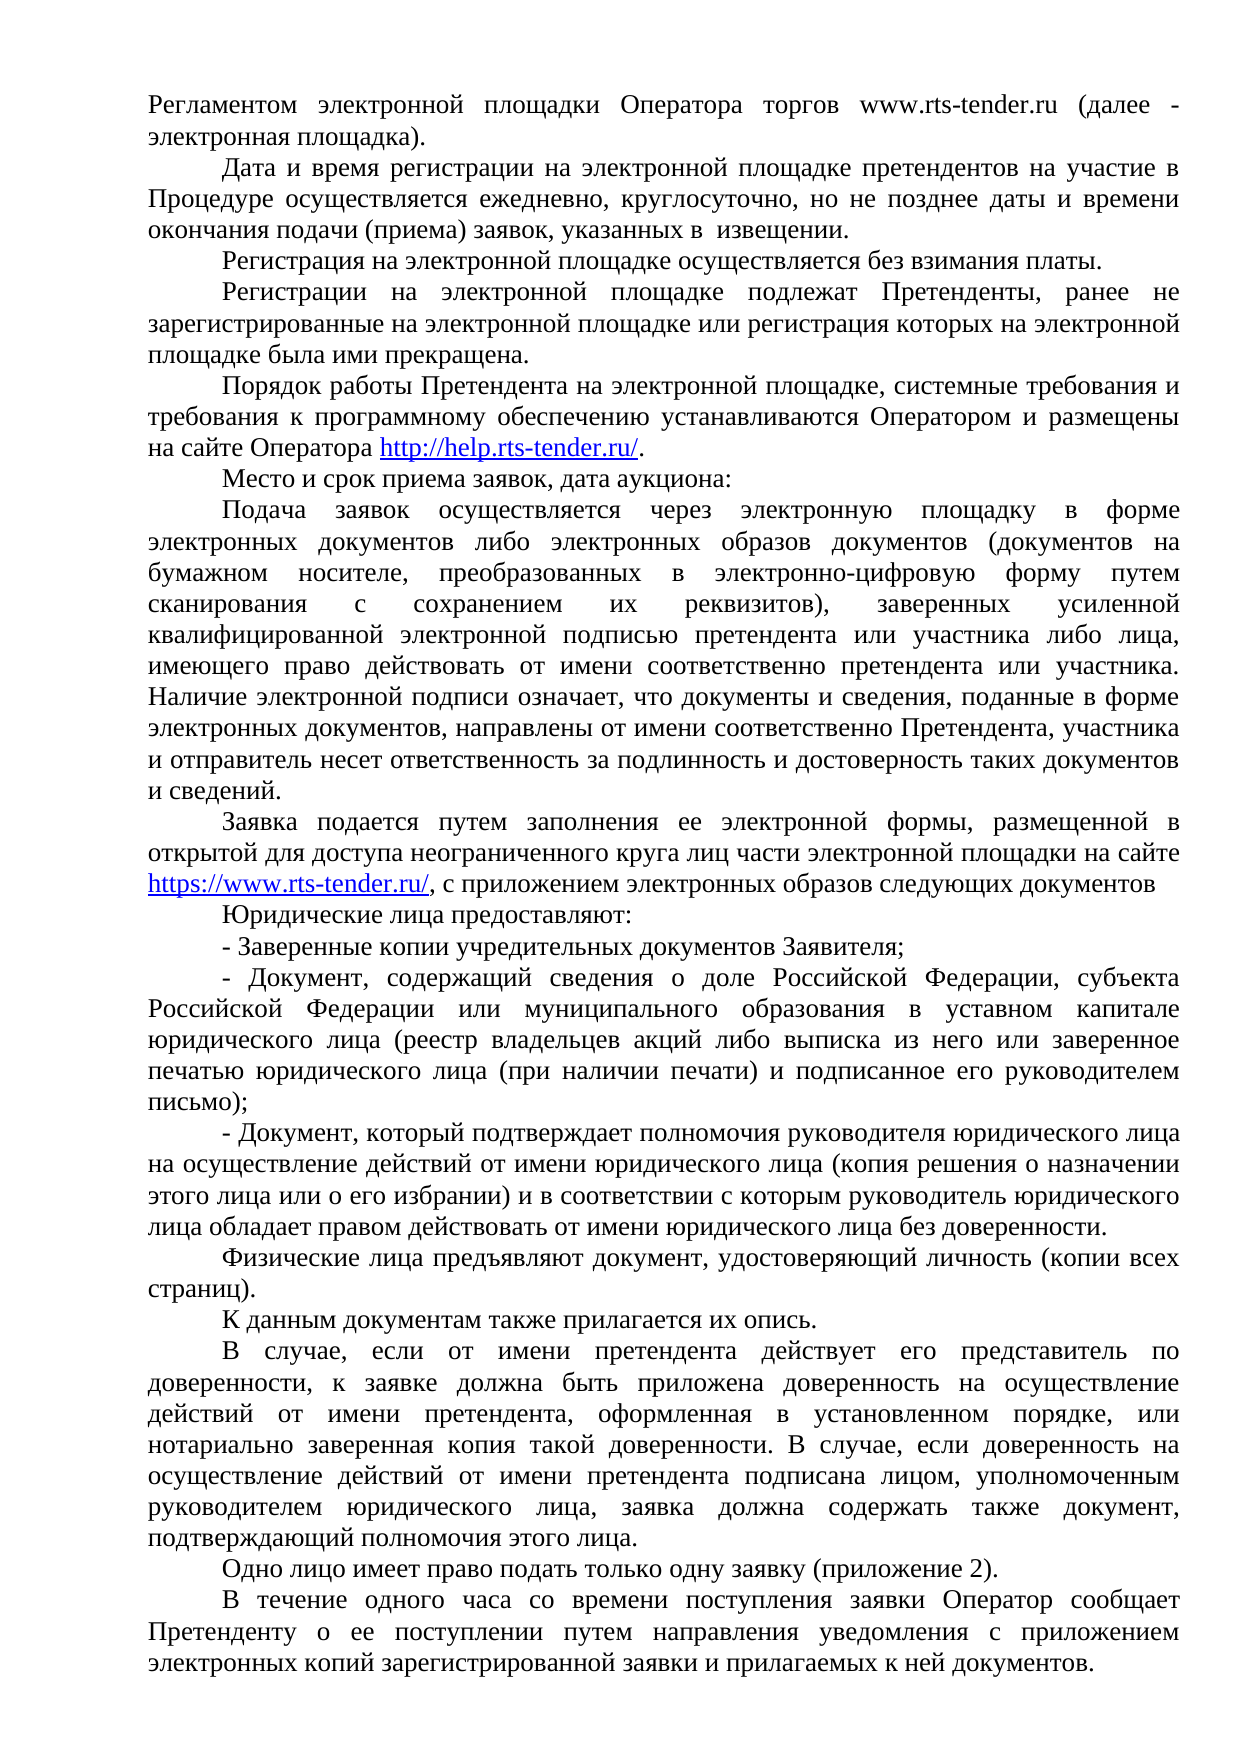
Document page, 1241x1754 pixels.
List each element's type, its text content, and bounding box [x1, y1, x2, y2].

text Регистрации на электронной площадке подлежат Претенденты, ранее не зарегистрированные на электронной площадке или регистрация которых на электронной площадке была ими прекращена. [148, 276, 1181, 369]
text В течение одного часа со времени поступления заявки Оператор сообщает Претенденту о ее поступлении путем направления уведомления с приложением электронных копий зарегистрированной заявки и прилагаемых к ней документов. [148, 1584, 1181, 1677]
text - Документ, содержащий сведения о доле Российской Федерации, субъекта Российской Федерации или муниципального образования в уставном капитале юридического лица (реестр владельцев акций либо выписка из него или заверенное печатью юридического лица (при наличии печати) и подписанное его руководителем письмо); [148, 961, 1181, 1116]
text Порядок работы Претендента на электронной площадке, системные требования и требования к программному обеспечению устанавливаются Оператором и размещены на сайте Оператора http://help.rts-tender.ru/. [148, 369, 1181, 462]
text Юридические лица предоставляют: [148, 898, 1181, 929]
text - Заверенные копии учредительных документов Заявителя; [148, 929, 1181, 961]
text Регистрация на электронной площадке осуществляется без взимания платы. [148, 244, 1181, 276]
text - Документ, который подтверждает полномочия руководителя юридического лица на осуществление действий от имени юридического лица (копия решения о назначении этого лица или о его избрании) и в соответствии с которым руководитель юридического лица обладает правом действовать от имени юридического лица без доверенности. [148, 1116, 1181, 1241]
text Место и срок приема заявок, дата аукциона: [148, 462, 1181, 493]
text Подача заявок осуществляется через электронную площадку в форме электронных документов либо электронных образов документов (документов на бумажном носителе, преобразованных в электронно-цифровую форму путем сканирования с сохранением их реквизитов), заверенных усиленной квалифицированной электронной подписью претендента или участника либо лица, имеющего право действовать от имени соответственно претендента или участника. Наличие электронной подписи означает, что документы и сведения, поданные в форме электронных документов, направлены от имени соответственно Претендента, участника и отправитель несет ответственность за подлинность и достоверность таких документов и сведений. [148, 493, 1181, 805]
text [148, 89, 1181, 151]
text Дата и время регистрации на электронной площадке претендентов на участие в Процедуре осуществляется ежедневно, круглосуточно, но не позднее даты и времени окончания подачи (приема) заявок, указанных в извещении. [148, 151, 1181, 244]
text К данным документам также прилагается их опись. [148, 1303, 1181, 1334]
text В случае, если от имени претендента действует его представитель по доверенности, к заявке должна быть приложена доверенность на осуществление действий от имени претендента, оформленная в установленном порядке, или нотариально заверенная копия такой доверенности. В случае, если доверенность на осуществление действий от имени претендента подписана лицом, уполномоченным руководителем юридического лица, заявка должна содержать также документ, подтверждающий полномочия этого лица. [148, 1334, 1181, 1552]
text Заявка подается путем заполнения ее электронной формы, размещенной в открытой для доступа неограниченного круга лиц части электронной площадки на сайте https://www.rts-tender.ru/, с приложением электронных образов следующих документов [148, 805, 1181, 898]
text Физические лица предъявляют документ, удостоверяющий личность (копии всех страниц). [148, 1241, 1181, 1303]
text Одно лицо имеет право подать только одну заявку (приложение 2). [148, 1552, 1181, 1584]
